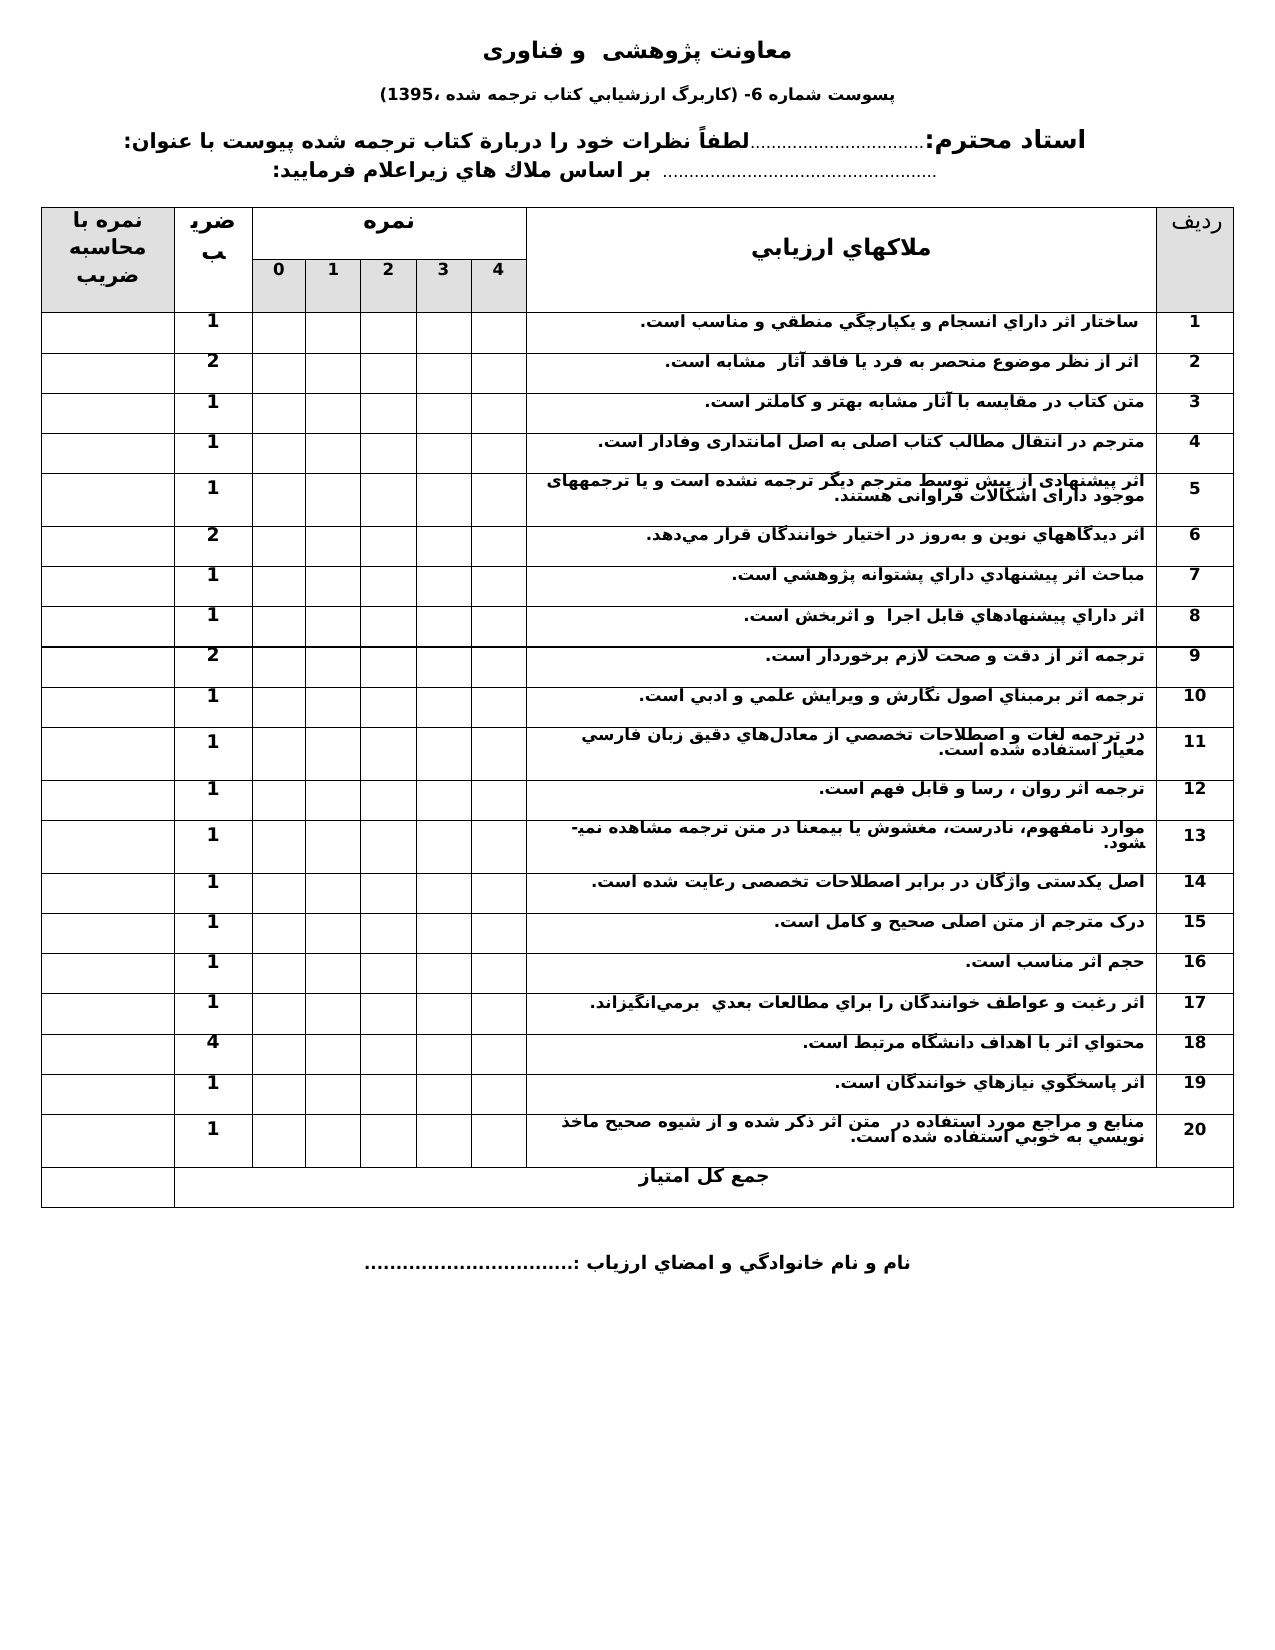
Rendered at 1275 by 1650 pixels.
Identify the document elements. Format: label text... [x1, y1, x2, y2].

table_cell [306, 954, 360, 993]
text نام و نام خانوادگي و امضاي ارزياب :................................. [150, 1252, 1125, 1274]
table_cell حجم اثر مناسب است. [527, 954, 1156, 993]
table_cell [306, 728, 360, 780]
table_cell 1 [175, 394, 252, 433]
table_cell 1 [175, 688, 252, 727]
table_cell [472, 474, 526, 526]
table_cell [306, 607, 360, 646]
table_cell 4 [175, 1035, 252, 1074]
table_cell [306, 648, 360, 687]
table_cell [253, 527, 305, 566]
table_cell 18 [1157, 1035, 1233, 1074]
table_cell [361, 527, 416, 566]
table_cell [472, 1075, 526, 1114]
table_cell 1 [175, 1075, 252, 1114]
table_cell 1 [175, 607, 252, 646]
table_cell [417, 313, 471, 352]
table_cell [472, 394, 526, 433]
table_cell ترجمه اثر برمبناي اصول نگارش و ويرايش علمي و ادبي است. [527, 688, 1156, 727]
table_cell [472, 648, 526, 687]
table_cell [253, 354, 305, 393]
table_cell موارد نامفهوم، نادرست، مغشوش یا بیمعنا در متن ترجمه مشاهده نمیشود. [527, 821, 1156, 873]
table_cell [472, 874, 526, 913]
table_cell 4 [1157, 434, 1233, 473]
table_cell [253, 781, 305, 820]
table_cell اصل یکدستی واژگان در برابر اصطلاحات تخصصی رعایت شده است. [527, 874, 1156, 913]
table_cell 20 [1157, 1115, 1233, 1167]
table_cell [306, 1115, 360, 1167]
table_cell [472, 354, 526, 393]
table_cell [361, 394, 416, 433]
table_cell [361, 1075, 416, 1114]
table_cell [472, 781, 526, 820]
table_cell 0 [253, 260, 305, 312]
table_header نمره با محاسبه ضریب [42, 208, 174, 312]
table_cell در ترجمه لغات و اصطلاحات تخصصي از معادل‌هاي دقيق زبان فارسي معيار استفاده شده است. [527, 728, 1156, 780]
table_cell اثر از نظر موضوع منحصر به فرد يا فاقد آثار مشابه است. [527, 354, 1156, 393]
table_cell [417, 914, 471, 953]
table_cell 1 [175, 1115, 252, 1167]
table_cell 16 [1157, 954, 1233, 993]
table_cell 15 [1157, 914, 1233, 953]
table_cell [361, 914, 416, 953]
table_cell 1 [175, 994, 252, 1033]
table_cell [361, 434, 416, 473]
table_cell [253, 434, 305, 473]
table_cell 19 [1157, 1075, 1233, 1114]
table_cell 2 [175, 527, 252, 566]
table_header ضريب [175, 208, 252, 312]
table_cell [417, 394, 471, 433]
table_cell [417, 567, 471, 606]
table_cell [253, 728, 305, 780]
table_cell [42, 313, 174, 352]
table_cell [42, 567, 174, 606]
table_cell [253, 954, 305, 993]
table_cell 8 [1157, 607, 1233, 646]
table_cell [472, 994, 526, 1033]
table_cell [306, 394, 360, 433]
table_cell [306, 688, 360, 727]
table_cell 2 [175, 648, 252, 687]
table_cell 9 [1157, 648, 1233, 687]
table_cell 1 [175, 313, 252, 352]
table_cell جمع کل امتیاز [175, 1168, 1233, 1207]
text پسوست شماره 6- (كاربرگ ارزشيابي كتاب‌‌ ترجمه شده ،1395) [150, 85, 1125, 104]
table_cell [472, 1035, 526, 1074]
table_cell 17 [1157, 994, 1233, 1033]
table_cell 1 [175, 728, 252, 780]
table_cell [417, 874, 471, 913]
table_cell [417, 1075, 471, 1114]
table_cell اثر پاسخگوي نيازهاي خوانندگان است. [527, 1075, 1156, 1114]
table_cell [306, 994, 360, 1033]
table_cell 1 [175, 874, 252, 913]
table_cell [253, 607, 305, 646]
table_cell اثر پیشنهادی از پیش توسط مترجم دیگر ترجمه نشده است و یا ترجمههای موجود دارای اشکالات فراوانی هستند. [527, 474, 1156, 526]
table_cell 5 [1157, 474, 1233, 526]
table_cell اثر رغبت و عواطف خوانندگان را براي مطالعات بعدي برمي‌انگيزاند. [527, 994, 1156, 1033]
table_cell 1 [175, 914, 252, 953]
table_cell [306, 781, 360, 820]
table_cell [253, 688, 305, 727]
table_cell منابع و مراجع مورد استفاده در متن اثر ذكر شده و از شيوه صحيح ماخذ نويسي به خوبي استفاده شده است. [527, 1115, 1156, 1167]
table_cell [253, 394, 305, 433]
table_cell [417, 354, 471, 393]
text معاونت پژوهشی و فناوری [150, 37, 1125, 64]
table_cell [42, 994, 174, 1033]
table_cell اثر داراي پيشنهادهاي قابل اجرا و اثربخش است. [527, 607, 1156, 646]
table_cell [306, 527, 360, 566]
table_cell [417, 821, 471, 873]
table_cell [306, 914, 360, 953]
table_cell [306, 474, 360, 526]
table_header رديف [1157, 208, 1233, 312]
table_cell [42, 648, 174, 687]
table_cell ترجمه اثر از دقت و صحت لازم برخوردار است. [527, 648, 1156, 687]
table_cell [42, 821, 174, 873]
table_cell [417, 474, 471, 526]
table_cell 2 [1157, 354, 1233, 393]
table_cell [42, 394, 174, 433]
table_cell [253, 313, 305, 352]
table_cell 1 [175, 474, 252, 526]
table_cell [361, 474, 416, 526]
table_cell [417, 1035, 471, 1074]
table_cell [361, 874, 416, 913]
table_header ملاكهاي ارزيابي [527, 208, 1156, 312]
table_cell [417, 954, 471, 993]
table_cell 2 [361, 260, 416, 312]
table_cell [306, 567, 360, 606]
table_cell [417, 994, 471, 1033]
table_cell [417, 781, 471, 820]
table_cell [42, 607, 174, 646]
table_cell 1 [306, 260, 360, 312]
table_cell [306, 1035, 360, 1074]
table_cell ساختار اثر داراي انسجام و يكپارچگي منطقي و مناسب است. [527, 313, 1156, 352]
table_cell [42, 954, 174, 993]
table_cell [472, 527, 526, 566]
table_cell [42, 728, 174, 780]
table_cell [361, 688, 416, 727]
table_cell [42, 527, 174, 566]
table_cell [361, 607, 416, 646]
table_cell 11 [1157, 728, 1233, 780]
table_cell [42, 688, 174, 727]
table_cell [253, 1115, 305, 1167]
table_cell [472, 607, 526, 646]
table_cell [361, 954, 416, 993]
table_cell 6 [1157, 527, 1233, 566]
table_cell 3 [417, 260, 471, 312]
table_cell [361, 994, 416, 1033]
table_cell مباحث اثر پيشنهادي داراي پشتوانه پژوهشي‌ است. [527, 567, 1156, 606]
table_cell [253, 821, 305, 873]
table_cell [253, 567, 305, 606]
table_cell [472, 821, 526, 873]
table_cell 13 [1157, 821, 1233, 873]
table_cell [253, 474, 305, 526]
table_cell [306, 874, 360, 913]
table_cell ترجمه اثر روان ، رسا و قابل فهم است. [527, 781, 1156, 820]
table_cell درک مترجم از متن اصلی صحیح و کامل است. [527, 914, 1156, 953]
table_cell [361, 821, 416, 873]
table_header نمره [253, 208, 526, 259]
table_cell [361, 567, 416, 606]
table_cell [42, 1115, 174, 1167]
table_cell [253, 874, 305, 913]
table_cell [361, 781, 416, 820]
table_cell [472, 313, 526, 352]
table_cell [42, 474, 174, 526]
table_cell [417, 527, 471, 566]
table_cell [361, 648, 416, 687]
table_cell [361, 1115, 416, 1167]
table_cell [42, 1075, 174, 1114]
table_cell [472, 567, 526, 606]
table_cell [42, 874, 174, 913]
table_cell [42, 434, 174, 473]
table_cell 12 [1157, 781, 1233, 820]
table_cell [361, 313, 416, 352]
table_cell 1 [175, 567, 252, 606]
table_cell [306, 354, 360, 393]
table_cell اثر ديدگاههاي نوين و به‌روز در اختيار خوانندگان قرار مي‌دهد. [527, 527, 1156, 566]
table_cell [361, 354, 416, 393]
table_cell [361, 1035, 416, 1074]
table_cell [306, 434, 360, 473]
table_cell [417, 648, 471, 687]
table_cell [42, 914, 174, 953]
table_cell 1 [175, 954, 252, 993]
table_cell 14 [1157, 874, 1233, 913]
table_cell [42, 354, 174, 393]
table_cell محتواي اثر با اهداف دانشگاه مرتبط است. [527, 1035, 1156, 1074]
table_cell [472, 954, 526, 993]
table_cell 7 [1157, 567, 1233, 606]
table_cell [361, 728, 416, 780]
table_cell [253, 1035, 305, 1074]
table_cell 1 [175, 434, 252, 473]
table_cell [253, 648, 305, 687]
table_cell [253, 994, 305, 1033]
table_cell [417, 434, 471, 473]
table_cell [472, 914, 526, 953]
table_cell متن کتاب در مقایسه با آثار مشابه بهتر و کاملتر است. [527, 394, 1156, 433]
table_cell 3 [1157, 394, 1233, 433]
table_cell [253, 1075, 305, 1114]
table_cell 10 [1157, 688, 1233, 727]
table_cell [417, 607, 471, 646]
table_cell [306, 821, 360, 873]
table_cell 4 [472, 260, 526, 312]
table_cell [472, 728, 526, 780]
table_cell [42, 781, 174, 820]
text استاد محترم:.................................لطفاً نظرات خود را دربارة كتاب ترجمه شده پيوست با عنوان: .................................................... بر اساس ملاك هاي زيراعلام فرمایيد: [84, 125, 1125, 182]
table_cell [472, 1115, 526, 1167]
table_cell 1 [175, 781, 252, 820]
table_cell [42, 1035, 174, 1074]
table_cell [306, 1075, 360, 1114]
table_cell [417, 688, 471, 727]
table_cell [472, 688, 526, 727]
table_cell [417, 728, 471, 780]
table_cell [306, 313, 360, 352]
table_cell [253, 914, 305, 953]
table_cell 1 [175, 821, 252, 873]
table_cell 1 [1157, 313, 1233, 352]
table_cell مترجم در انتقال مطالب کتاب اصلی به اصل امانتداری وفادار است. [527, 434, 1156, 473]
table_cell [417, 1115, 471, 1167]
table_cell [42, 1168, 174, 1207]
table_cell [472, 434, 526, 473]
table_cell 2 [175, 354, 252, 393]
